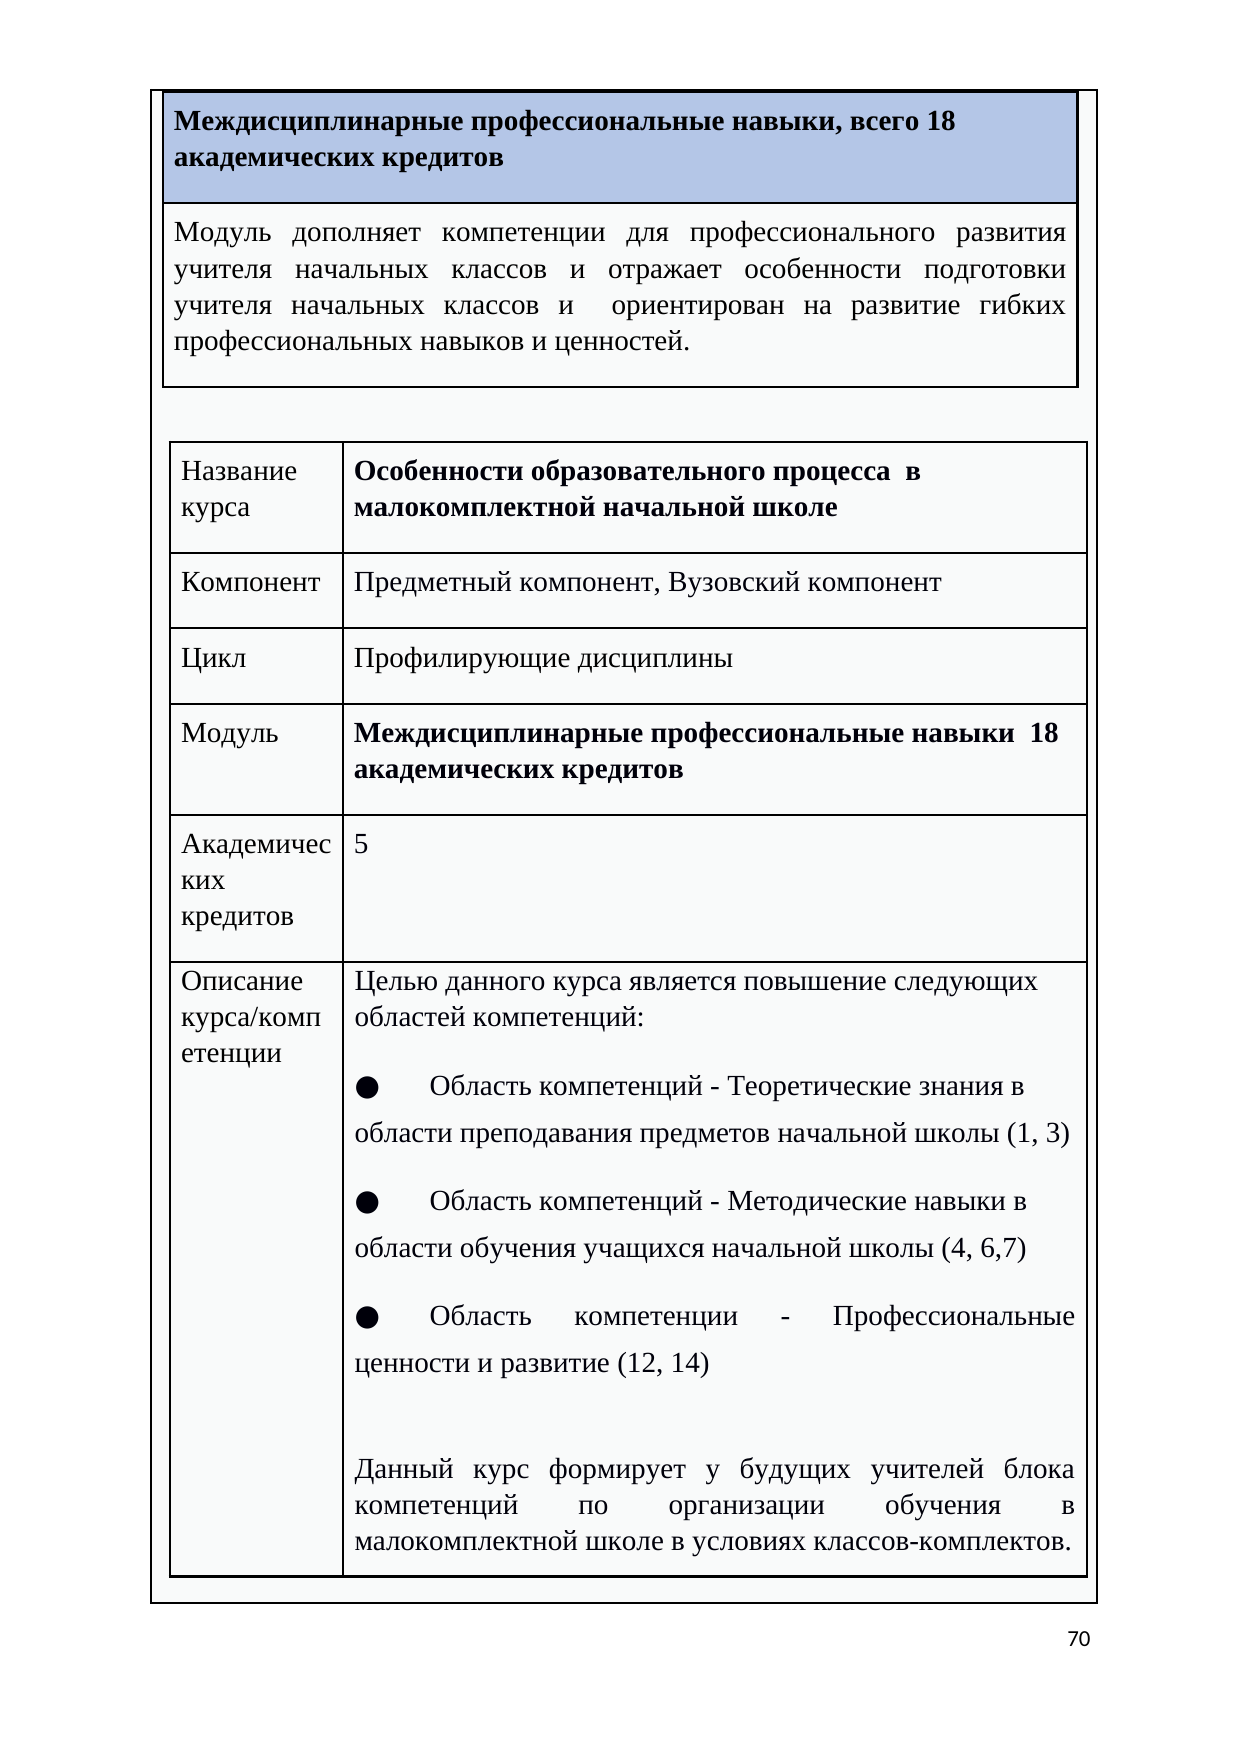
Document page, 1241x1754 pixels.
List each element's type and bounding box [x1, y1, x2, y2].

table_cell [152, 91, 1096, 1602]
